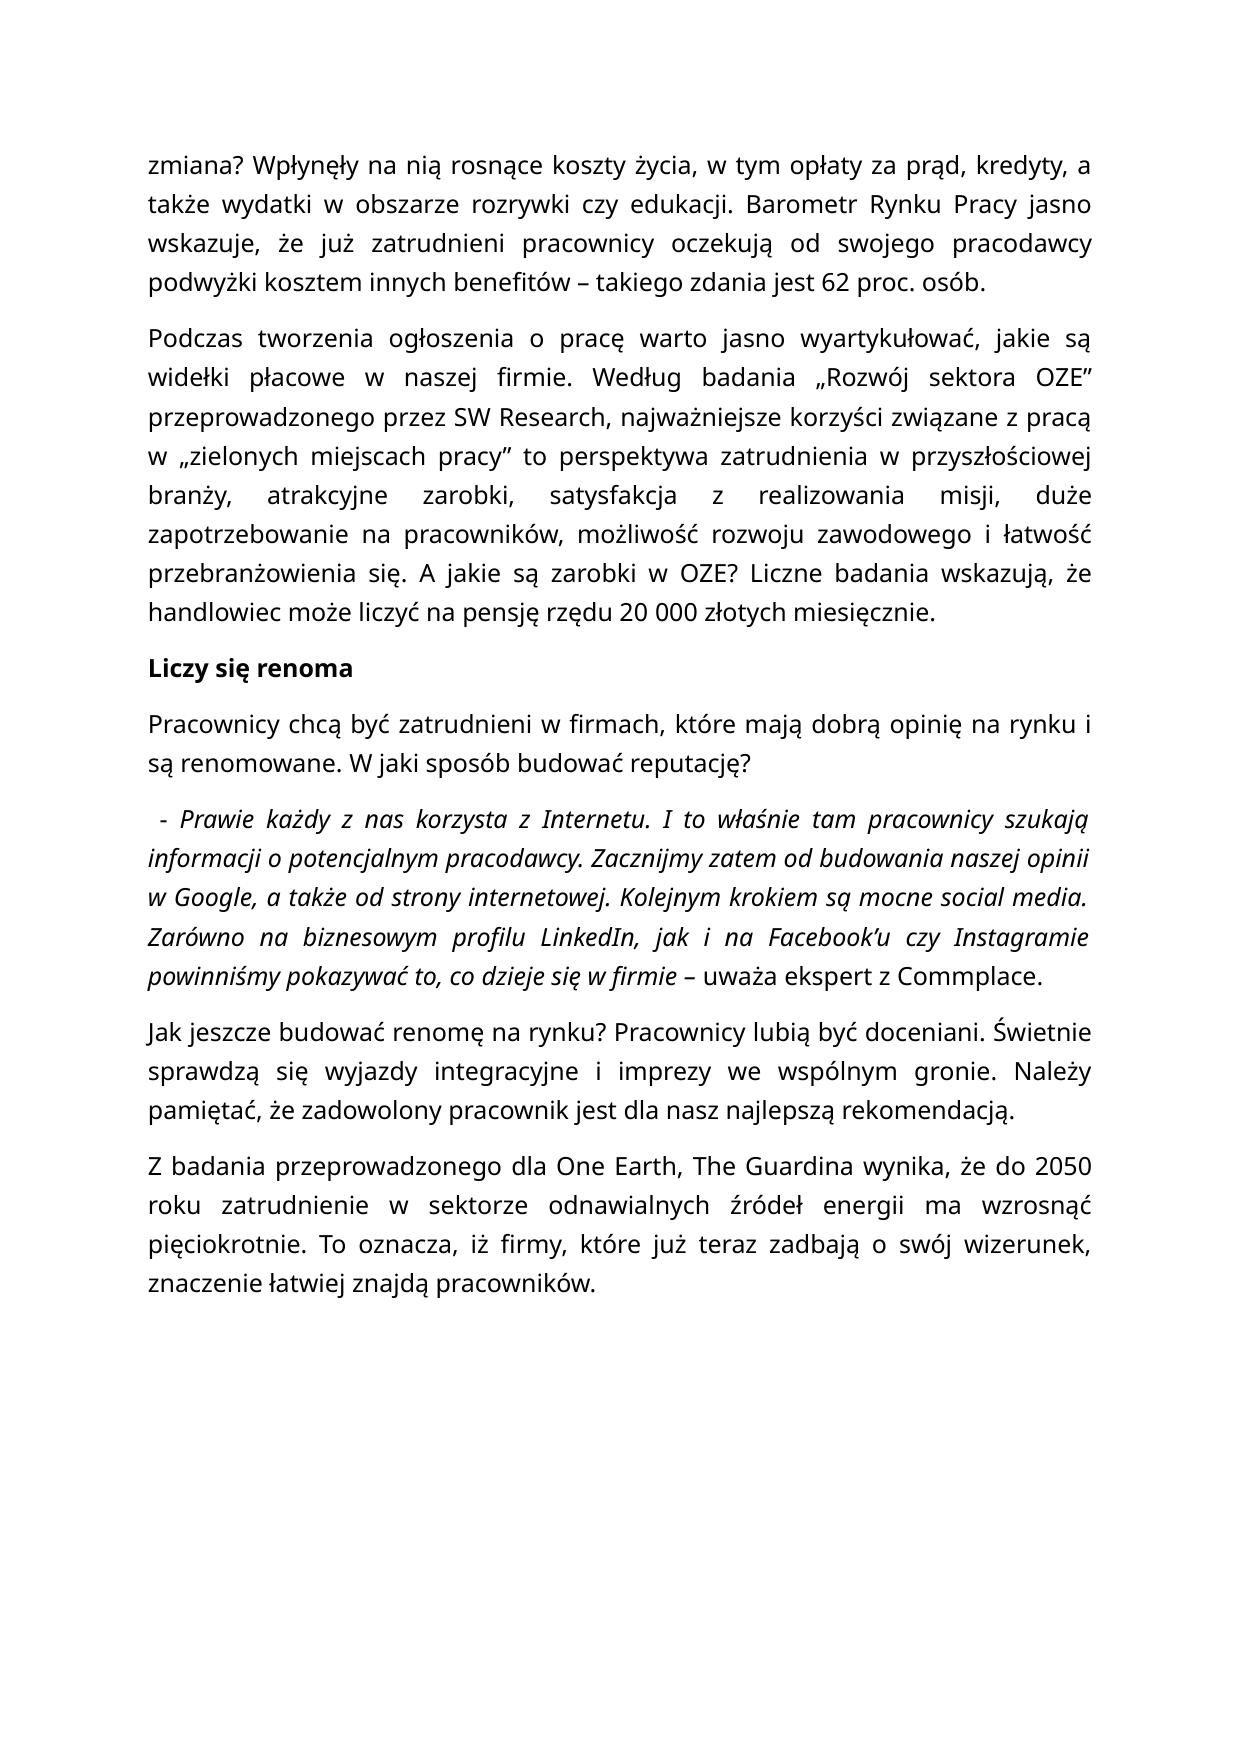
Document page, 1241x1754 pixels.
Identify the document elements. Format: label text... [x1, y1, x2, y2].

text Z badania przeprowadzonego dla One Earth, The Guardina wynika, że do 2050 roku zatrudnienie w sektorze odnawialnych źródeł energii ma wzrosnąć pięciokrotnie. To oznacza, iż firmy, które już teraz zadbają o swój wizerunek, znaczenie łatwiej znajdą pracowników. [148, 1148, 1093, 1300]
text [148, 148, 1093, 299]
text Podczas tworzenia ogłoszenia o pracę warto jasno wyartykułować, jakie są widełki płacowe w naszej firmie. Według badania „Rozwój sektora OZE” przeprowadzonego przez SW Research, najważniejsze korzyści związane z pracą w „zielonych miejscach pracy” to perspektywa zatrudnienia w przyszłościowej branży, atrakcyjne zarobki, satysfakcja z realizowania misji, duże zapotrzebowanie na pracowników, możliwość rozwoju zawodowego i łatwość przebranżowienia się. A jakie są zarobki w OZE? Liczne badania wskazują, że handlowiec może liczyć na pensję rzędu 20 000 złotych miesięcznie. [148, 321, 1093, 629]
text - Prawie każdy z nas korzysta z Internetu. I to właśnie tam pracownicy szukają informacji o potencjalnym pracodawcy. Zacznijmy zatem od budowania naszej opinii w Google, a także od strony internetowej. Kolejnym krokiem są mocne social media. Zarówno na biznesowym profilu LinkedIn, jak i na Facebook’u czy Instagramie powinniśmy pokazywać to, co dzieje się w firmie – uważa ekspert z Commplace. [148, 802, 1093, 992]
text Liczy się renoma [148, 651, 1093, 685]
text Pracownicy chcą być zatrudnieni w firmach, które mają dobrą opinię na rynku i są renomowane. W jaki sposób budować reputację? [148, 707, 1093, 780]
text Jak jeszcze budować renomę na rynku? Pracownicy lubią być doceniani. Świetnie sprawdzą się wyjazdy integracyjne i imprezy we wspólnym gronie. Należy pamiętać, że zadowolony pracownik jest dla nasz najlepszą rekomendacją. [148, 1014, 1093, 1127]
